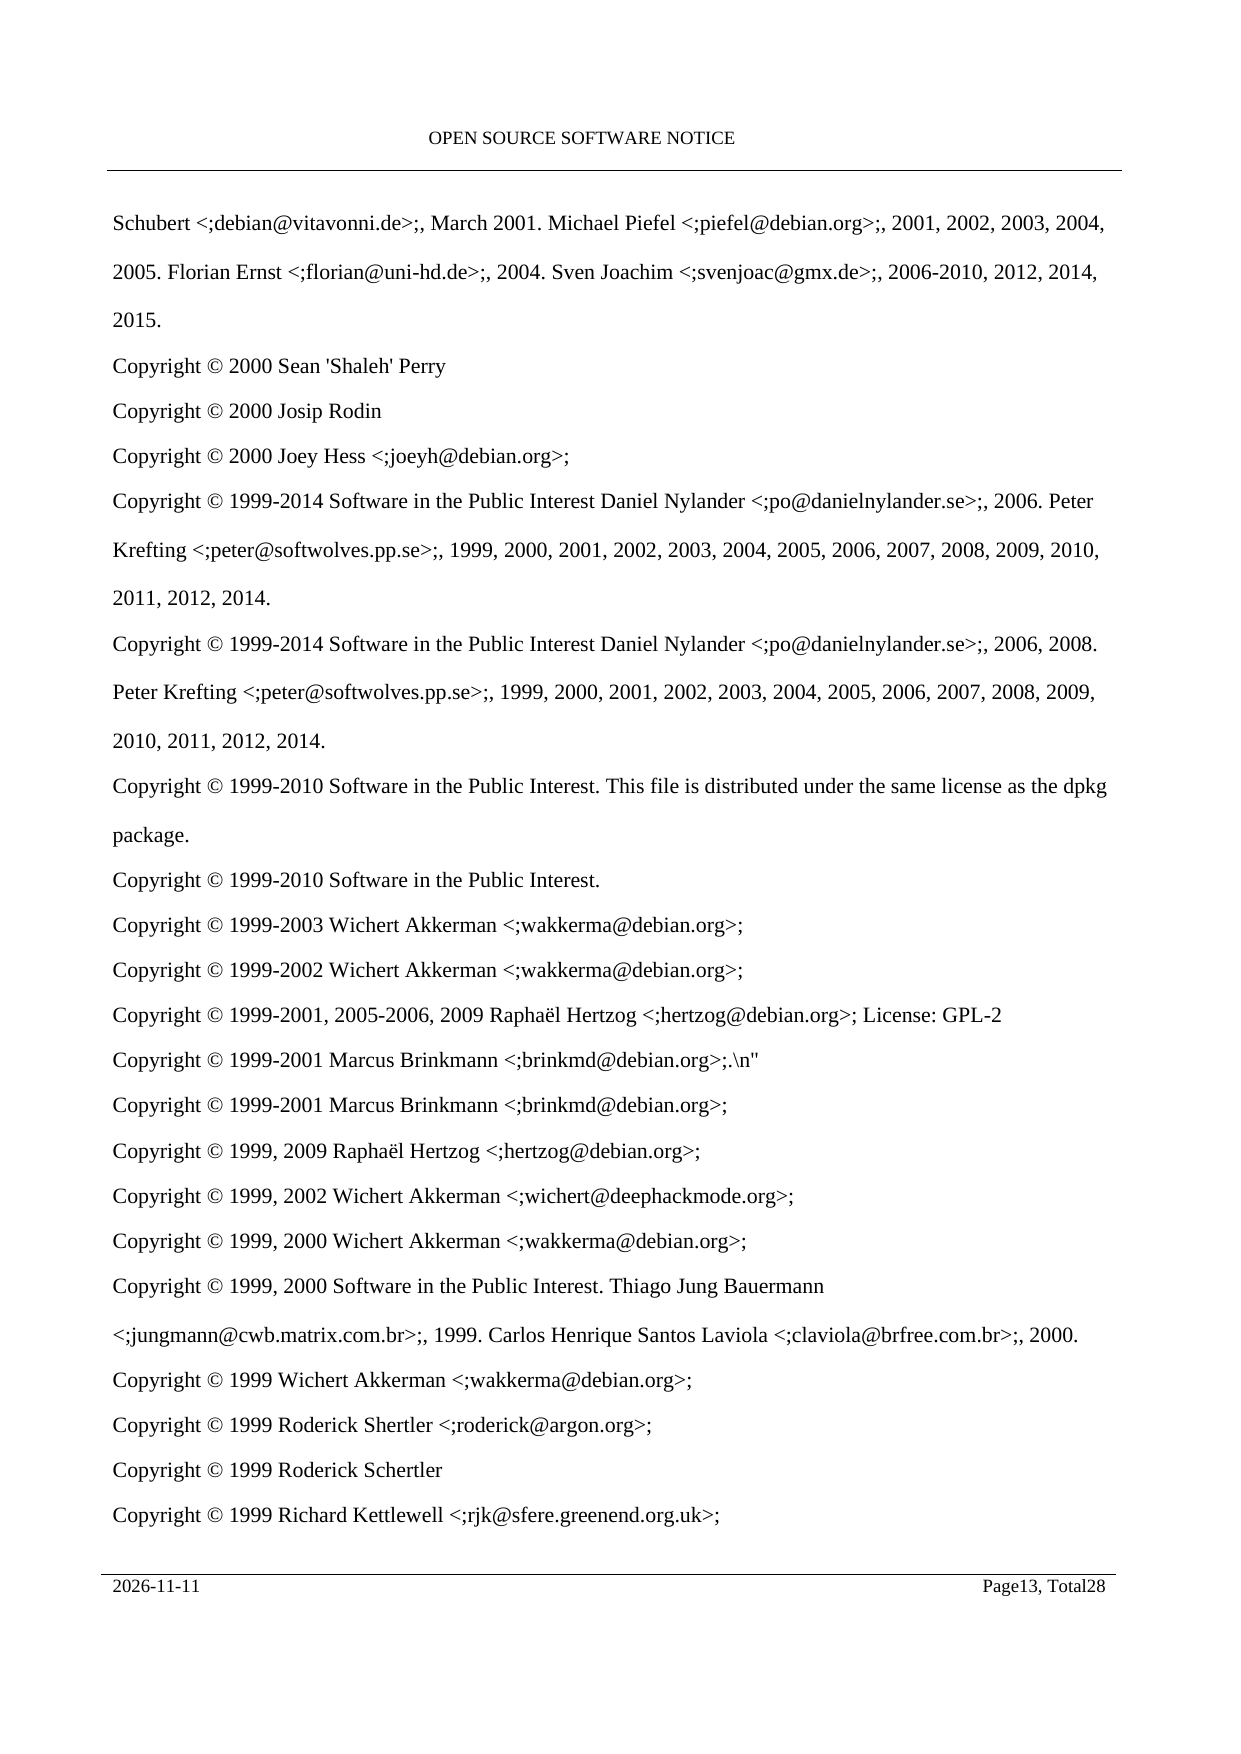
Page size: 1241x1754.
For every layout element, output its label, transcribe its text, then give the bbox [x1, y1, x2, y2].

text Copyright © 2000 Joey Hess <;joeyh@debian.org>; [112, 439, 1128, 472]
text Copyright © 1999 Richard Kettlewell <;rjk@sfere.greenend.org.uk>; [112, 1498, 1128, 1531]
text Copyright © 2000 Josip Rodin [112, 394, 1128, 427]
text Copyright © 1999, 2000 Wichert Akkerman <;wakkerma@debian.org>; [112, 1224, 1128, 1257]
text Copyright © 2000 Sean 'Shaleh' Perry [112, 349, 1128, 381]
text Copyright © 1999 Roderick Shertler <;roderick@argon.org>; [112, 1408, 1128, 1441]
text Copyright © 1999 Wichert Akkerman <;wakkerma@debian.org>; [112, 1363, 1128, 1396]
text Copyright © 1999-2010 Software in the Public Interest. [112, 863, 1128, 896]
text Copyright © 1999-2001 Marcus Brinkmann <;brinkmd@debian.org>; [112, 1089, 1128, 1121]
text Copyright © 1999, 2009 Raphaël Hertzog <;hertzog@debian.org>; [112, 1134, 1128, 1166]
text Copyright © 1999 Roderick Schertler [112, 1453, 1128, 1486]
text Copyright © 1999-2002 Wichert Akkerman <;wakkerma@debian.org>; [112, 953, 1128, 986]
text Copyright © 1999-2010 Software in the Public Interest. This file is distributed under the same license as the dpkg package. [112, 769, 1128, 851]
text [112, 206, 1128, 336]
text Copyright © 1999, 2002 Wichert Akkerman <;wichert@deephackmode.org>; [112, 1179, 1128, 1212]
text Copyright © 1999-2001, 2005-2006, 2009 Raphaël Hertzog <;hertzog@debian.org>; License: GPL-2 [112, 999, 1128, 1031]
text Copyright © 1999-2014 Software in the Public Interest Daniel Nylander <;po@danielnylander.se>;, 2006, 2008. Peter Krefting <;peter@softwolves.pp.se>;, 1999, 2000, 2001, 2002, 2003, 2004, 2005, 2006, 2007, 2008, 2009, 2010, 2011, 2012, 2014. [112, 627, 1128, 757]
text Copyright © 1999-2001 Marcus Brinkmann <;brinkmd@debian.org>;.\n" [112, 1044, 1128, 1076]
text Copyright © 1999-2003 Wichert Akkerman <;wakkerma@debian.org>; [112, 908, 1128, 941]
text Copyright © 1999, 2000 Software in the Public Interest. Thiago Jung Bauermann <;jungmann@cwb.matrix.com.br>;, 1999. Carlos Henrique Santos Laviola <;claviola@brfree.com.br>;, 2000. [112, 1269, 1128, 1351]
text Copyright © 1999-2014 Software in the Public Interest Daniel Nylander <;po@danielnylander.se>;, 2006. Peter Krefting <;peter@softwolves.pp.se>;, 1999, 2000, 2001, 2002, 2003, 2004, 2005, 2006, 2007, 2008, 2009, 2010, 2011, 2012, 2014. [112, 484, 1128, 614]
